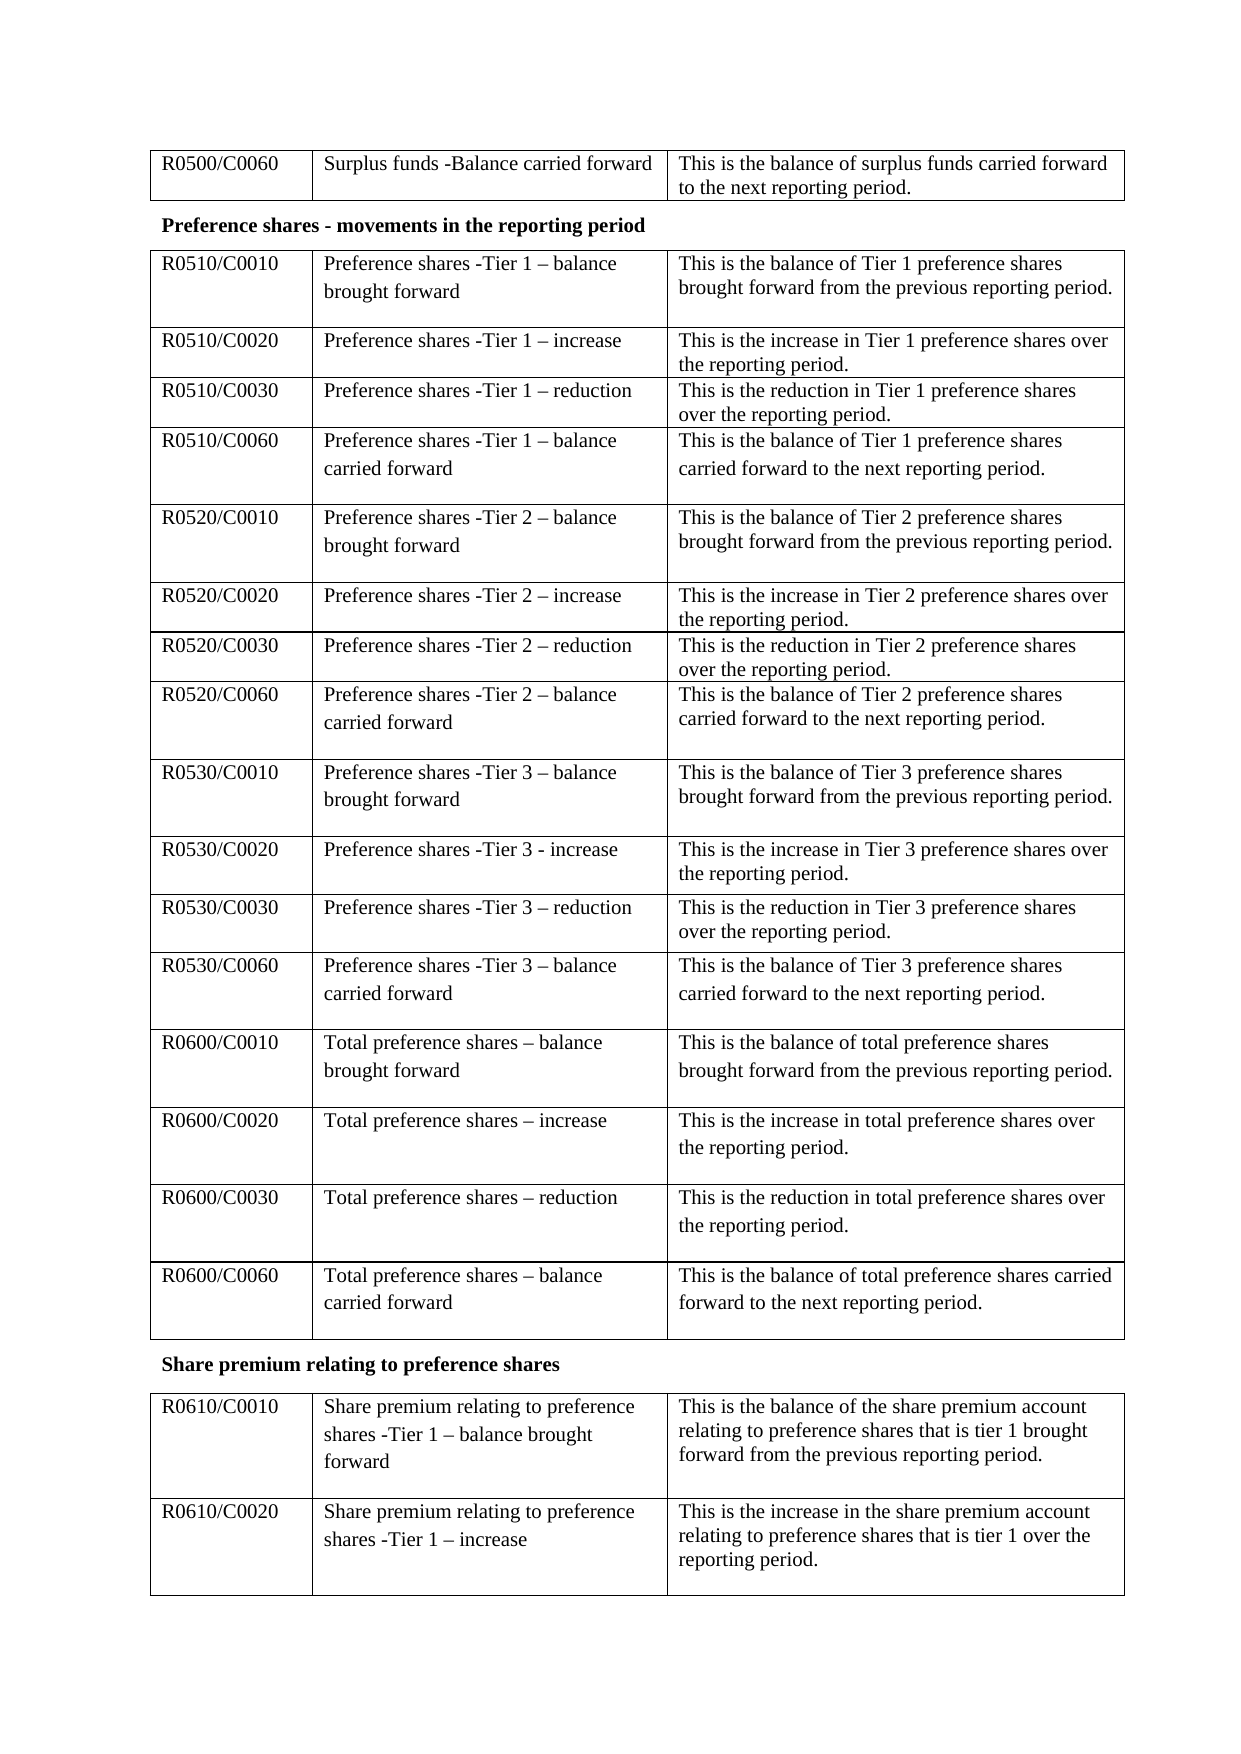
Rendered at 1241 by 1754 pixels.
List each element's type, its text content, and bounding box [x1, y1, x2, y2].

table_cell R0600/C0030 [151, 1185, 312, 1261]
table_cell R0530/C0030 [151, 895, 312, 952]
table_cell This is the balance of Tier 3 preference shares carried forward to the next reporting period. [668, 953, 1124, 1029]
table_cell This is the increase in the share premium account relating to preference shares that is tier 1 over the reporting period. [668, 1499, 1124, 1595]
table_cell R0500/C0060 [151, 151, 312, 200]
table_cell R0600/C0020 [151, 1108, 312, 1184]
table_cell Total preference shares – reduction [313, 1185, 667, 1261]
table_cell This is the reduction in Tier 1 preference shares over the reporting period. [668, 378, 1124, 427]
table_cell Preference shares -Tier 2 – balance brought forward [313, 505, 667, 582]
table_cell Surplus funds -Balance carried forward [313, 151, 667, 200]
table_cell This is the balance of the share premium account relating to preference shares that is tier 1 brought forward from the previous reporting period. [668, 1394, 1124, 1498]
table_cell Preference shares -Tier 1 – increase [313, 328, 667, 377]
table_cell R0520/C0060 [151, 682, 312, 759]
table_cell Preference shares -Tier 1 – balance brought forward [313, 251, 667, 327]
table_cell Preference shares -Tier 2 – increase [313, 583, 667, 631]
table_cell R0530/C0020 [151, 837, 312, 894]
table_cell R0530/C0060 [151, 953, 312, 1029]
table_cell Preference shares -Tier 3 – balance carried forward [313, 953, 667, 1029]
table_cell Preference shares -Tier 1 – reduction [313, 378, 667, 427]
table_cell R0520/C0020 [151, 583, 312, 631]
table_cell R0610/C0020 [151, 1499, 312, 1595]
table_cell R0530/C0010 [151, 760, 312, 836]
table_cell This is the balance of Tier 2 preference shares brought forward from the previous reporting period. [668, 505, 1124, 582]
table_cell This is the reduction in Tier 3 preference shares over the reporting period. [668, 895, 1124, 952]
table_cell Share premium relating to preference shares -Tier 1 – balance brought forward [313, 1394, 667, 1498]
table_cell R0600/C0060 [151, 1263, 312, 1339]
table_cell Preference shares -Tier 1 – balance carried forward [313, 428, 667, 504]
table_cell Total preference shares – increase [313, 1108, 667, 1184]
table_cell R0520/C0030 [151, 633, 312, 681]
table_cell Share premium relating to preference shares [150, 1340, 1125, 1393]
table_cell Total preference shares – balance brought forward [313, 1030, 667, 1107]
table_cell This is the increase in Tier 1 preference shares over the reporting period. [668, 328, 1124, 377]
table_cell R0510/C0060 [151, 428, 312, 504]
table_cell This is the balance of Tier 3 preference shares brought forward from the previous reporting period. [668, 760, 1124, 836]
table_cell This is the balance of total preference shares brought forward from the previous reporting period. [668, 1030, 1124, 1107]
table_cell Total preference shares – balance carried forward [313, 1263, 667, 1339]
table_cell This is the increase in Tier 2 preference shares over the reporting period. [668, 583, 1124, 631]
table_cell R0510/C0020 [151, 328, 312, 377]
table_cell R0610/C0010 [151, 1394, 312, 1498]
table_cell Preference shares -Tier 3 - increase [313, 837, 667, 894]
table_cell This is the reduction in Tier 2 preference shares over the reporting period. [668, 633, 1124, 681]
table_cell Preference shares -Tier 3 – balance brought forward [313, 760, 667, 836]
table_cell This is the increase in total preference shares over the reporting period. [668, 1108, 1124, 1184]
table_cell Share premium relating to preference shares -Tier 1 – increase [313, 1499, 667, 1595]
table_cell This is the balance of total preference shares carried forward to the next reporting period. [668, 1263, 1124, 1339]
table_cell Preference shares - movements in the reporting period [150, 201, 1125, 250]
table_cell This is the balance of Tier 1 preference shares carried forward to the next reporting period. [668, 428, 1124, 504]
table_cell This is the reduction in total preference shares over the reporting period. [668, 1185, 1124, 1261]
table_cell This is the increase in Tier 3 preference shares over the reporting period. [668, 837, 1124, 894]
table_cell This is the balance of Tier 1 preference shares brought forward from the previous reporting period. [668, 251, 1124, 327]
table_cell This is the balance of surplus funds carried forward to the next reporting period. [668, 151, 1124, 200]
table_cell R0600/C0010 [151, 1030, 312, 1107]
table_cell Preference shares -Tier 3 – reduction [313, 895, 667, 952]
table_cell R0520/C0010 [151, 505, 312, 582]
table_cell Preference shares -Tier 2 – balance carried forward [313, 682, 667, 759]
table_cell This is the balance of Tier 2 preference shares carried forward to the next reporting period. [668, 682, 1124, 759]
table_cell Preference shares -Tier 2 – reduction [313, 633, 667, 681]
table_cell R0510/C0030 [151, 378, 312, 427]
table_cell R0510/C0010 [151, 251, 312, 327]
